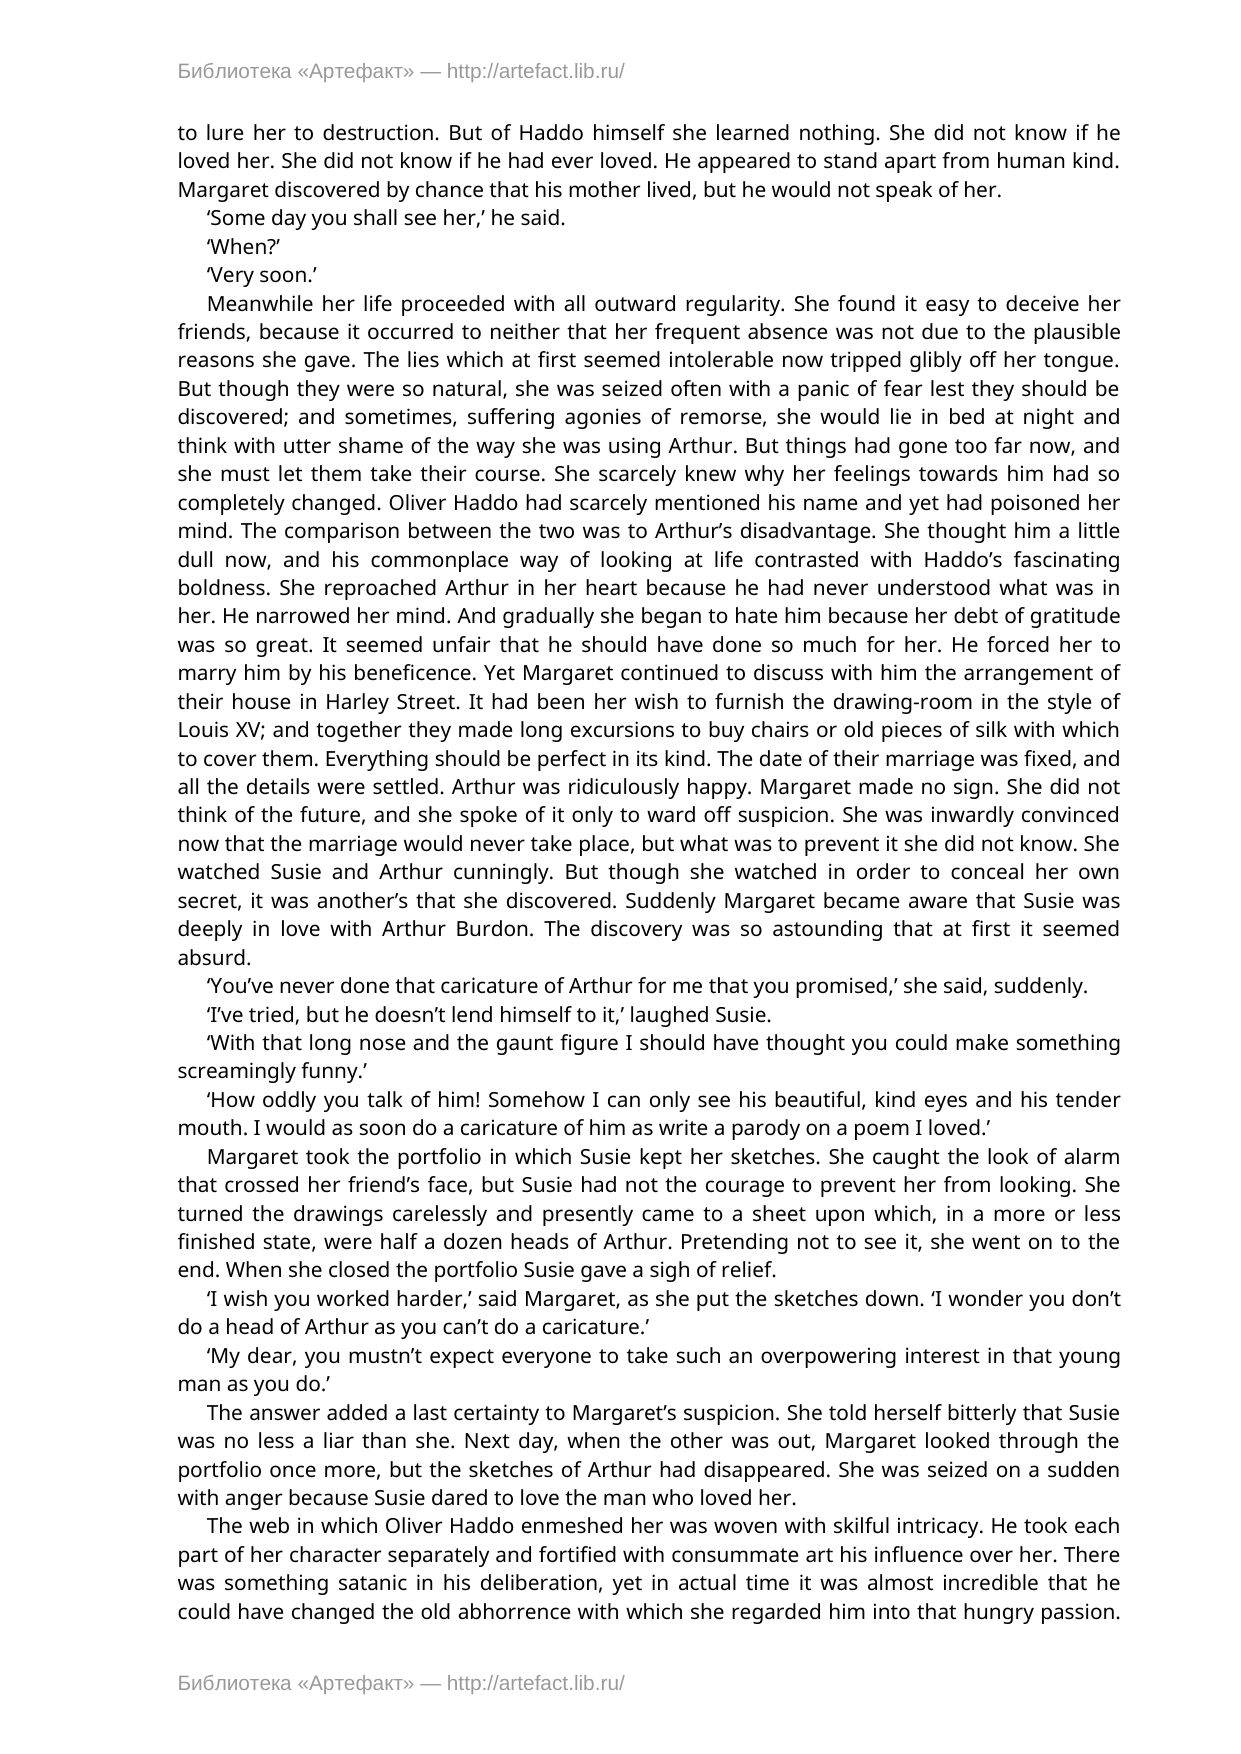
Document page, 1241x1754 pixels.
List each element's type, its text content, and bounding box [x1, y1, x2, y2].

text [177, 1512, 1122, 1625]
text The answer added a last certainty to Margaret’s suspicion. She told herself bitterly that Susie was no less a liar than she. Next day, when the other was out, Margaret looked through the portfolio once more, but the sketches of Arthur had disappeared. She was seized on a sudden with anger because Susie dared to love the man who loved her. [177, 1398, 1122, 1512]
text ‘I’ve tried, but he doesn’t lend himself to it,’ laughed Susie. [177, 1000, 1122, 1028]
text ‘My dear, you mustn’t expect everyone to take such an overpowering interest in that young man as you do.’ [177, 1341, 1122, 1398]
text Margaret took the portfolio in which Susie kept her sketches. She caught the look of alarm that crossed her friend’s face, but Susie had not the courage to prevent her from looking. She turned the drawings carelessly and presently came to a sheet upon which, in a more or less finished state, were half a dozen heads of Arthur. Pretending not to see it, she went on to the end. When she closed the portfolio Susie gave a sigh of relief. [177, 1142, 1122, 1284]
text ‘How oddly you talk of him! Somehow I can only see his beautiful, kind eyes and his tender mouth. I would as soon do a caricature of him as write a parody on a poem I loved.’ [177, 1085, 1122, 1142]
text ‘With that long nose and the gaunt figure I should have thought you could make something screamingly funny.’ [177, 1028, 1122, 1085]
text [177, 118, 1122, 203]
text ‘Very soon.’ [177, 260, 1122, 289]
text ‘When?’ [177, 232, 1122, 260]
text ‘Some day you shall see her,’ he said. [177, 203, 1122, 232]
text ‘You’ve never done that caricature of Arthur for me that you promised,’ she said, suddenly. [177, 971, 1122, 1000]
text Meanwhile her life proceeded with all outward regularity. She found it easy to deceive her friends, because it occurred to neither that her frequent absence was not due to the plausible reasons she gave. The lies which at first seemed intolerable now tripped glibly off her tongue. But though they were so natural, she was seized often with a panic of fear lest they should be discovered; and sometimes, suffering agonies of remorse, she would lie in bed at night and think with utter shame of the way she was using Arthur. But things had gone too far now, and she must let them take their course. She scarcely knew why her feelings towards him had so completely changed. Oliver Haddo had scarcely mentioned his name and yet had poisoned her mind. The comparison between the two was to Arthur’s disadvantage. She thought him a little dull now, and his commonplace way of looking at life contrasted with Haddo’s fascinating boldness. She reproached Arthur in her heart because he had never understood what was in her. He narrowed her mind. And gradually she began to hate him because her debt of gratitude was so great. It seemed unfair that he should have done so much for her. He forced her to marry him by his beneficence. Yet Margaret continued to discuss with him the arrangement of their house in Harley Street. It had been her wish to furnish the drawing-room in the style of Louis XV; and together they made long excursions to buy chairs or old pieces of silk with which to cover them. Everything should be perfect in its kind. The date of their marriage was fixed, and all the details were settled. Arthur was ridiculously happy. Margaret made no sign. She did not think of the future, and she spoke of it only to ward off suspicion. She was inwardly convinced now that the marriage would never take place, but what was to prevent it she did not know. She watched Susie and Arthur cunningly. But though she watched in order to conceal her own secret, it was another’s that she discovered. Suddenly Margaret became aware that Susie was deeply in love with Arthur Burdon. The discovery was so astounding that at first it seemed absurd. [177, 289, 1122, 971]
text ‘I wish you worked harder,’ said Margaret, as she put the sketches down. ‘I wonder you don’t do a head of Arthur as you can’t do a caricature.’ [177, 1284, 1122, 1341]
